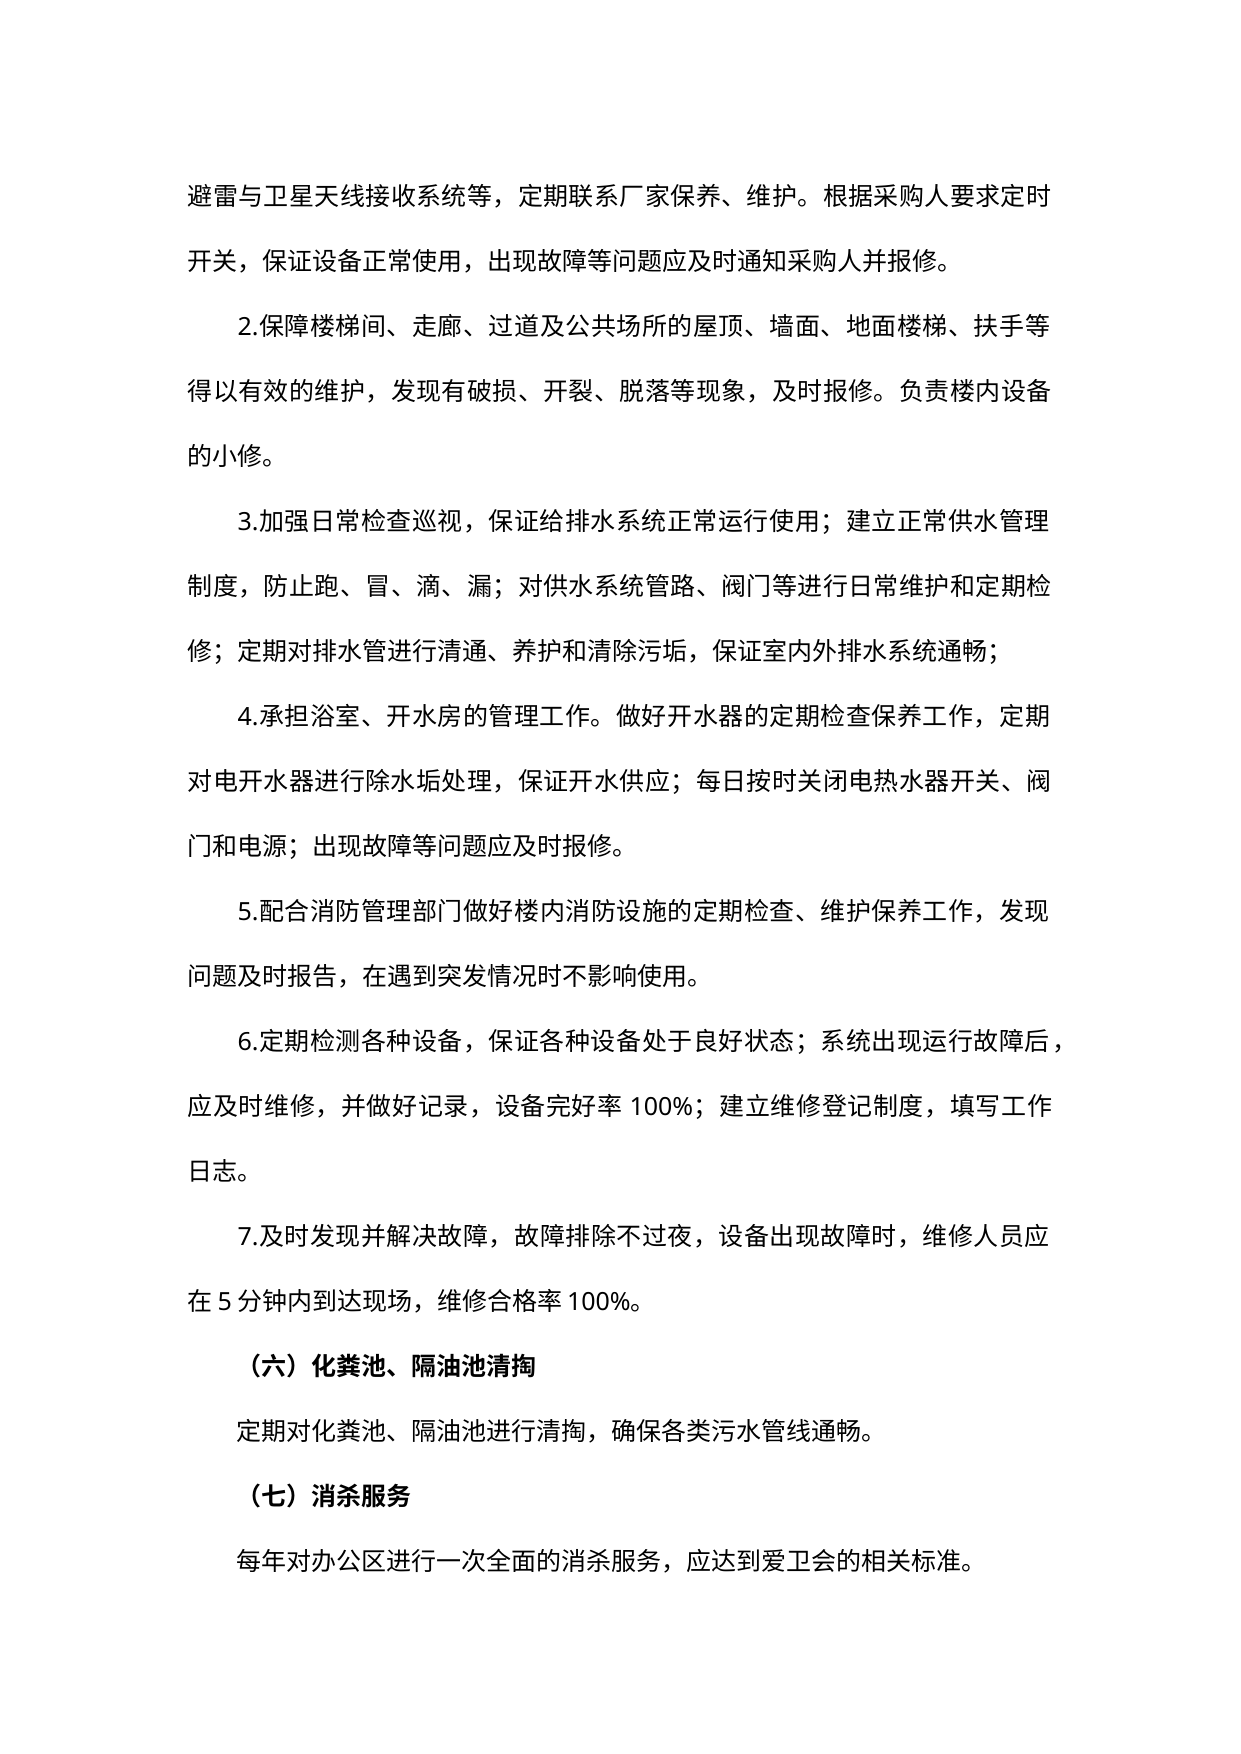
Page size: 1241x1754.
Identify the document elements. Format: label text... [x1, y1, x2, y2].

text 2.保障楼梯间、走廊、过道及公共场所的屋顶、墙面、地面楼梯、扶手等得以有效的维护，发现有破损、开裂、脱落等现象，及时报修。负责楼内设备的小修。 [187, 292, 1053, 487]
text 3.加强日常检查巡视，保证给排水系统正常运行使用；建立正常供水管理制度，防止跑、冒、滴、漏；对供水系统管路、阀门等进行日常维护和定期检修；定期对排水管进行清通、养护和清除污垢，保证室内外排水系统通畅； [187, 487, 1053, 682]
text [187, 162, 1053, 292]
text （七）消杀服务 [187, 1462, 1053, 1527]
text 7.及时发现并解决故障，故障排除不过夜，设备出现故障时，维修人员应在5分钟内到达现场，维修合格率100%。 [187, 1202, 1053, 1332]
text （六）化粪池、隔油池清掏 [187, 1332, 1053, 1397]
text 5.配合消防管理部门做好楼内消防设施的定期检查、维护保养工作，发现问题及时报告，在遇到突发情况时不影响使用。 [187, 877, 1053, 1007]
text 每年对办公区进行一次全面的消杀服务，应达到爱卫会的相关标准。 [187, 1527, 1053, 1592]
text 定期对化粪池、隔油池进行清掏，确保各类污水管线通畅。 [187, 1397, 1053, 1462]
text 4.承担浴室、开水房的管理工作。做好开水器的定期检查保养工作，定期对电开水器进行除水垢处理，保证开水供应；每日按时关闭电热水器开关、阀门和电源；出现故障等问题应及时报修。 [187, 682, 1053, 877]
text 6.定期检测各种设备，保证各种设备处于良好状态；系统出现运行故障后，应及时维修，并做好记录，设备完好率100%；建立维修登记制度，填写工作日志。 [187, 1007, 1053, 1202]
